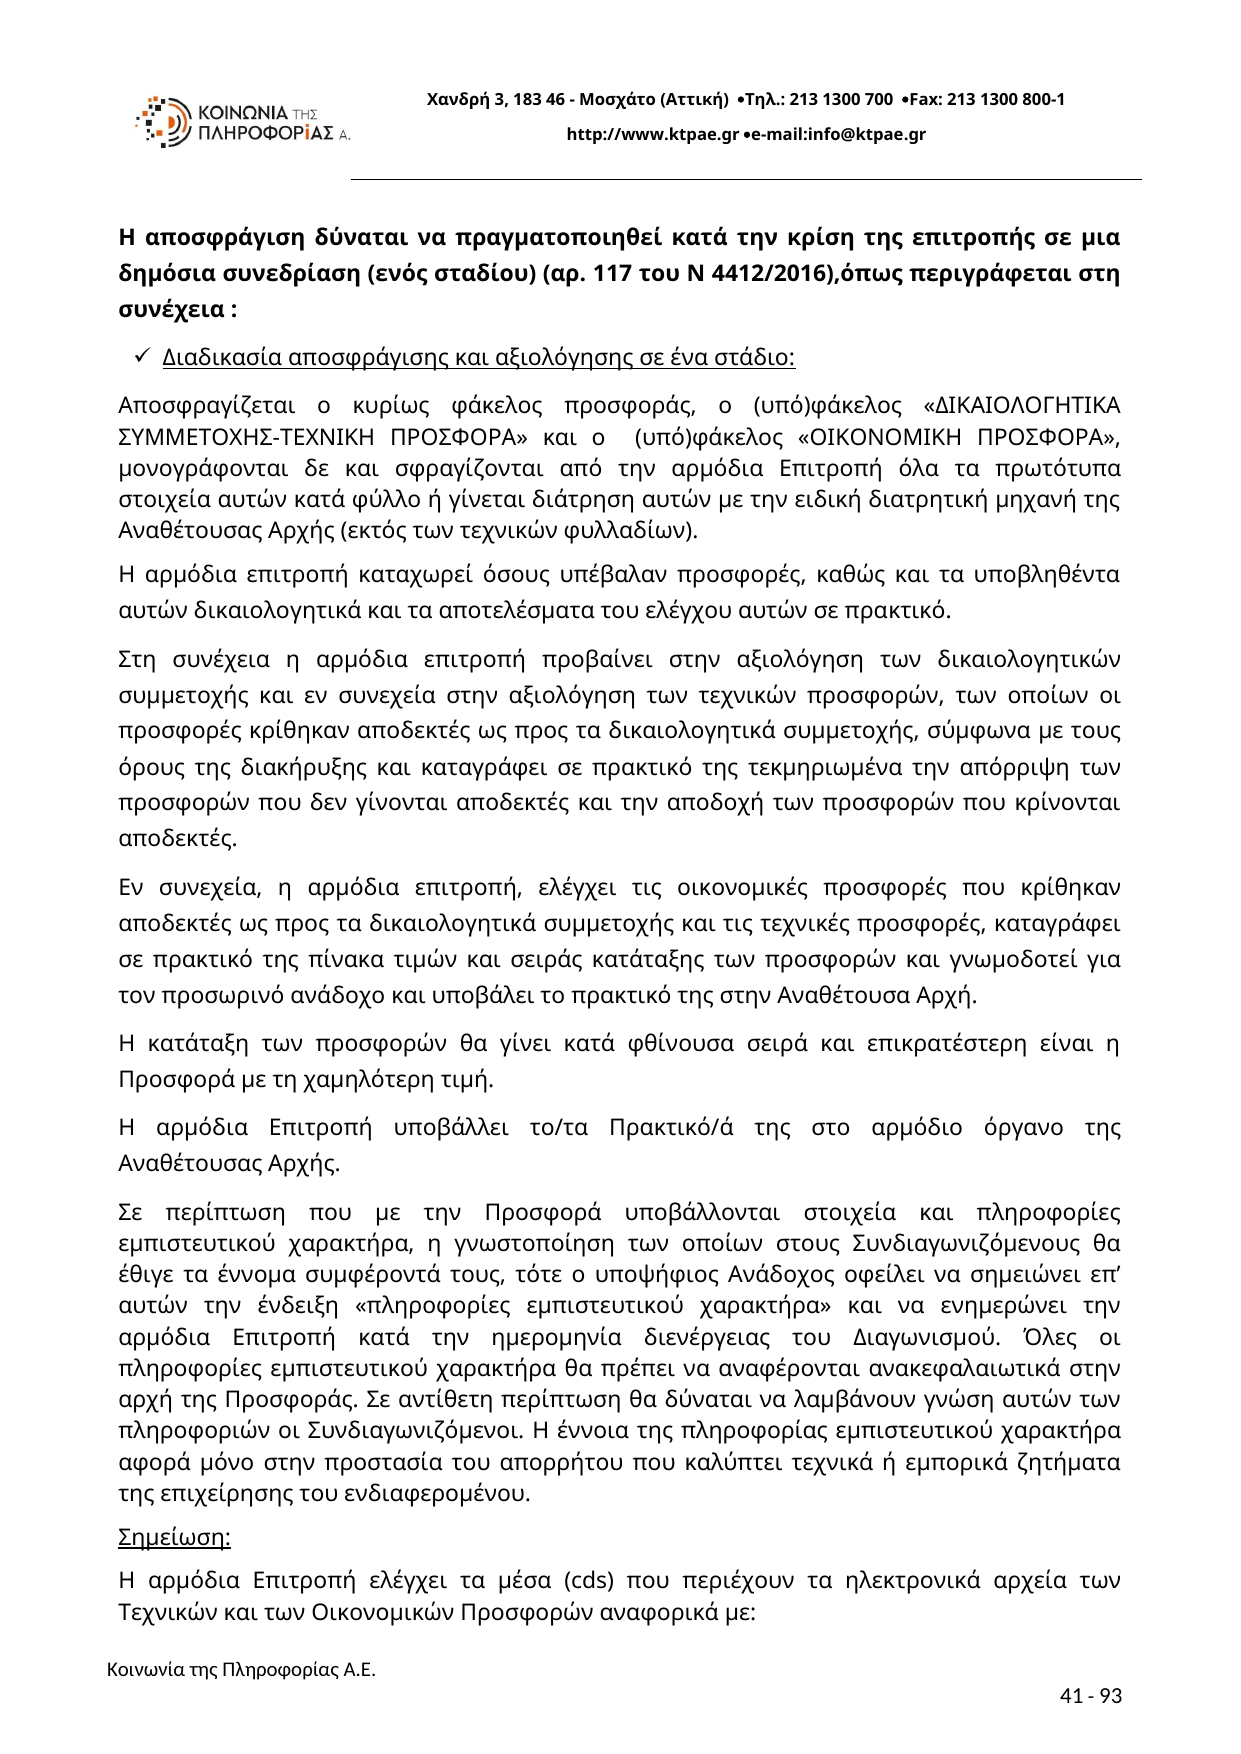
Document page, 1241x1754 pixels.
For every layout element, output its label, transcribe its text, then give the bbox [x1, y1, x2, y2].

list Διαδικασία αποσφράγισης και αξιολόγησης σε ένα στάδιο: [133, 341, 1122, 372]
picture [129, 87, 351, 155]
text Η κατάταξη των προσφορών θα γίνει κατά φθίνουσα σειρά και επικρατέστερη είναι η Προσφορά με τη χαμηλότερη τιμή. [118, 1027, 1122, 1094]
text Αποσφραγίζεται ο κυρίως φάκελος προσφοράς, ο (υπό)φάκελος «ΔΙΚΑΙΟΛΟΓΗΤΙΚΑ ΣΥΜΜΕΤΟΧΗΣ-ΤΕΧΝΙΚΗ ΠΡΟΣΦΟΡΑ» και ο (υπό)φάκελος «ΟΙΚΟΝΟΜΙΚΗ ΠΡΟΣΦΟΡΑ», μονογράφονται δε και σφραγίζονται από την αρμόδια Επιτροπή όλα τα πρωτότυπα στοιχεία αυτών κατά φύλλο ή γίνεται διάτρηση αυτών με την ειδική διατρητική μηχανή της Αναθέτουσας Αρχής (εκτός των τεχνικών φυλλαδίων). [118, 389, 1122, 546]
text Η αρμόδια Επιτροπή υποβάλλει το/τα Πρακτικό/ά της στο αρμόδιο όργανο της Αναθέτουσας Αρχής. [118, 1111, 1122, 1178]
text Η αρμόδια επιτροπή καταχωρεί όσους υπέβαλαν προσφορές, καθώς και τα υποβληθέντα αυτών δικαιολογητικά και τα αποτελέσματα του ελέγχου αυτών σε πρακτικό. [118, 558, 1122, 625]
text Σημείωση: [118, 1521, 1122, 1552]
text Εν συνεχεία, η αρμόδια επιτροπή, ελέγχει τις οικονομικές προσφορές που κρίθηκαν αποδεκτές ως προς τα δικαιολογητικά συμμετοχής και τις τεχνικές προσφορές, καταγράφει σε πρακτικό της πίνακα τιμών και σειράς κατάταξης των προσφορών και γνωμοδοτεί για τον προσωρινό ανάδοχο και υποβάλει το πρακτικό της στην Αναθέτουσα Αρχή. [118, 871, 1122, 1010]
text Στη συνέχεια η αρμόδια επιτροπή προβαίνει στην αξιολόγηση των δικαιολογητικών συμμετοχής και εν συνεχεία στην αξιολόγηση των τεχνικών προσφορών, των οποίων οι προσφορές κρίθηκαν αποδεκτές ως προς τα δικαιολογητικά συμμετοχής, σύμφωνα με τους όρους της διακήρυξης και καταγράφει σε πρακτικό της τεκμηριωμένα την απόρριψη των προσφορών που δεν γίνονται αποδεκτές και την αποδοχή των προσφορών που κρίνονται αποδεκτές. [118, 643, 1122, 853]
text Σε περίπτωση που με την Προσφορά υποβάλλονται στοιχεία και πληροφορίες εμπιστευτικού χαρακτήρα, η γνωστοποίηση των οποίων στους Συνδιαγωνιζόμενους θα έθιγε τα έννομα συμφέροντά τους, τότε ο υποψήφιος Ανάδοχος οφείλει να σημειώνει επ’ αυτών την ένδειξη «πληροφορίες εμπιστευτικού χαρακτήρα» και να ενημερώνει την αρμόδια Επιτροπή κατά την ημερομηνία διενέργειας του Διαγωνισμού. Όλες οι πληροφορίες εμπιστευτικού χαρακτήρα θα πρέπει να αναφέρονται ανακεφαλαιωτικά στην αρχή της Προσφοράς. Σε αντίθετη περίπτωση θα δύναται να λαμβάνουν γνώση αυτών των πληροφοριών οι Συνδιαγωνιζόμενοι. Η έννοια της πληροφορίας εμπιστευτικού χαρακτήρα αφορά μόνο στην προστασία του απορρήτου που καλύπτει τεχνικά ή εμπορικά ζητήματα της επιχείρησης του ενδιαφερομένου. [118, 1196, 1122, 1508]
text Η αρμόδια Επιτροπή ελέγχει τα μέσα (cds) που περιέχουν τα ηλεκτρονικά αρχεία των Τεχνικών και των Οικονομικών Προσφορών αναφορικά με: [118, 1564, 1122, 1627]
text Η αποσφράγιση δύναται να πραγματοποιηθεί κατά την κρίση της επιτροπής σε μια δημόσια συνεδρίαση (ενός σταδίου) (αρ. 117 του Ν 4412/2016),όπως περιγράφεται στη συνέχεια : [118, 221, 1122, 324]
